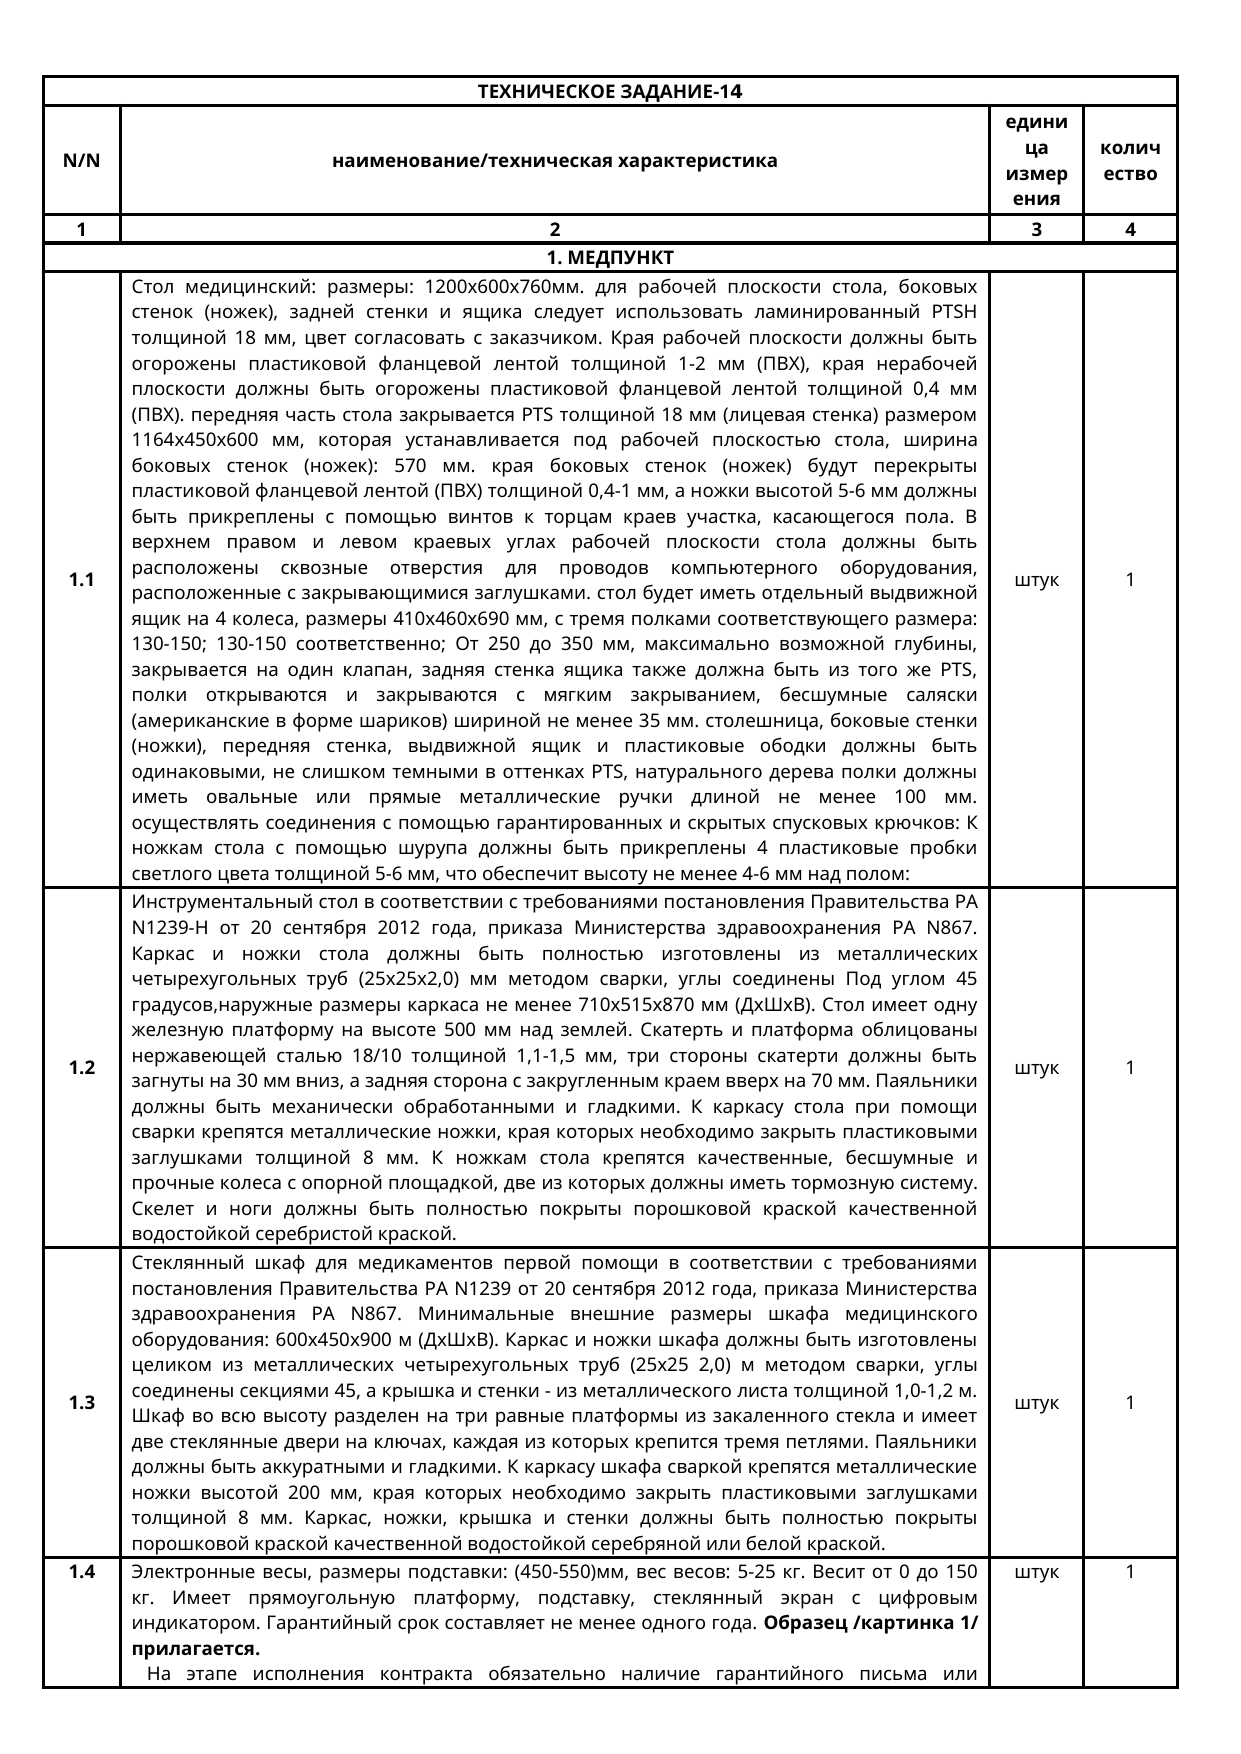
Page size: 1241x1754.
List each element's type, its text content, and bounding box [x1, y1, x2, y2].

table_cell 1.4 [45, 1559, 119, 1686]
table_cell 1 [1085, 273, 1176, 886]
table_cell Стол медицинский: размеры: 1200х600х760мм. для рабочей плоскости стола, боковых стенок (ножек), задней стенки и ящика следует использовать ламинированный PTSH толщиной 18 мм, цвет согласовать с заказчиком. Края рабочей плоскости должны быть огорожены пластиковой фланцевой лентой толщиной 1-2 мм (ПВХ), края нерабочей плоскости должны быть огорожены пластиковой фланцевой лентой толщиной 0,4 мм (ПВХ). передняя часть стола закрывается PTS толщиной 18 мм (лицевая стенка) размером 1164х450х600 мм, которая устанавливается под рабочей плоскостью стола, ширина боковых стенок (ножек): 570 мм. края боковых стенок (ножек) будут перекрыты пластиковой фланцевой лентой (ПВХ) толщиной 0,4-1 мм, а ножки высотой 5-6 мм должны быть прикреплены с помощью винтов к торцам краев участка, касающегося пола. В верхнем правом и левом краевых углах рабочей плоскости стола должны быть расположены сквозные отверстия для проводов компьютерного оборудования, расположенные с закрывающимися заглушками. стол будет иметь отдельный выдвижной ящик на 4 колеса, размеры 410х460х690 мм, с тремя полками соответствующего размера: 130-150; 130-150 соответственно; От 250 до 350 мм, максимально возможной глубины, закрывается на один клапан, задняя стенка ящика также должна быть из того же PTS, полки открываются и закрываются с мягким закрыванием, бесшумные саляски (американские в форме шариков) шириной не менее 35 мм. столешница, боковые стенки (ножки), передняя стенка, выдвижной ящик и пластиковые ободки должны быть одинаковыми, не слишком темными в оттенках PTS, натурального дерева полки должны иметь овальные или прямые металлические ручки длиной не менее 100 мм. осуществлять соединения с помощью гарантированных и скрытых спусковых крючков: К ножкам стола с помощью шурупа должны быть прикреплены 4 пластиковые пробки светлого цвета толщиной 5-6 мм, что обеспечит высоту не менее 4-6 мм над полом: [122, 273, 988, 886]
table_cell 3 [991, 216, 1082, 241]
table_cell штук [991, 273, 1082, 886]
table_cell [122, 1559, 988, 1686]
table_cell штук [991, 1249, 1082, 1556]
table_cell штук [991, 1559, 1082, 1686]
table_cell 1 [45, 216, 119, 241]
table_cell 1 [1085, 1559, 1176, 1686]
table_cell N/N [45, 107, 119, 213]
table_cell 1.1 [45, 273, 119, 886]
table_cell Инструментальный стол в соответствии с требованиями постановления Правительства РА N1239-Н от 20 сентября 2012 года, приказа Министерства здравоохранения РА N867. Каркас и ножки стола должны быть полностью изготовлены из металлических четырехугольных труб (25х25х2,0) мм методом сварки, углы соединены Под углом 45 градусов,наружные размеры каркаса не менее 710х515х870 мм (ДхШхВ). Стол имеет одну железную платформу на высоте 500 мм над землей. Скатерть и платформа облицованы нержавеющей сталью 18/10 толщиной 1,1-1,5 мм, три стороны скатерти должны быть загнуты на 30 мм вниз, а задняя сторона с закругленным краем вверх на 70 мм. Паяльники должны быть механически обработанными и гладкими. К каркасу стола при помощи сварки крепятся металлические ножки, края которых необходимо закрыть пластиковыми заглушками толщиной 8 мм. К ножкам стола крепятся качественные, бесшумные и прочные колеса с опорной площадкой, две из которых должны иметь тормозную систему. Скелет и ноги должны быть полностью покрыты порошковой краской качественной водостойкой серебристой краской. [122, 889, 988, 1246]
table_header ТЕХНИЧЕСКОЕ ЗАДАНИЕ-14 [45, 78, 1176, 104]
table_cell 1.3 [45, 1249, 119, 1556]
table_cell наименование/техническая характеристика [122, 107, 988, 213]
table_cell 2 [122, 216, 988, 241]
table_cell 1 [1085, 1249, 1176, 1556]
table_cell единица измерения [991, 107, 1082, 213]
table_cell 1.2 [45, 889, 119, 1246]
table_cell 1. МЕДПУНКТ [45, 245, 1176, 270]
table_cell 4 [1085, 216, 1176, 241]
table_cell Стеклянный шкаф для медикаментов первой помощи в соответствии с требованиями постановления Правительства РА N1239 от 20 сентября 2012 года, приказа Министерства здравоохранения РА N867. Минимальные внешние размеры шкафа медицинского оборудования: 600х450х900 м (ДхШхВ). Каркас и ножки шкафа должны быть изготовлены целиком из металлических четырехугольных труб (25х25 2,0) м методом сварки, углы соединены секциями 45, а крышка и стенки - из металлического листа толщиной 1,0-1,2 м. Шкаф во всю высоту разделен на три равные платформы из закаленного стекла и имеет две стеклянные двери на ключах, каждая из которых крепится тремя петлями. Паяльники должны быть аккуратными и гладкими. К каркасу шкафа сваркой крепятся металлические ножки высотой 200 мм, края которых необходимо закрыть пластиковыми заглушками толщиной 8 мм. Каркас, ножки, крышка и стенки должны быть полностью покрыты порошковой краской качественной водостойкой серебряной или белой краской. [122, 1249, 988, 1556]
table_cell штук [991, 889, 1082, 1246]
table_cell количество [1085, 107, 1176, 213]
table_cell 1 [1085, 889, 1176, 1246]
